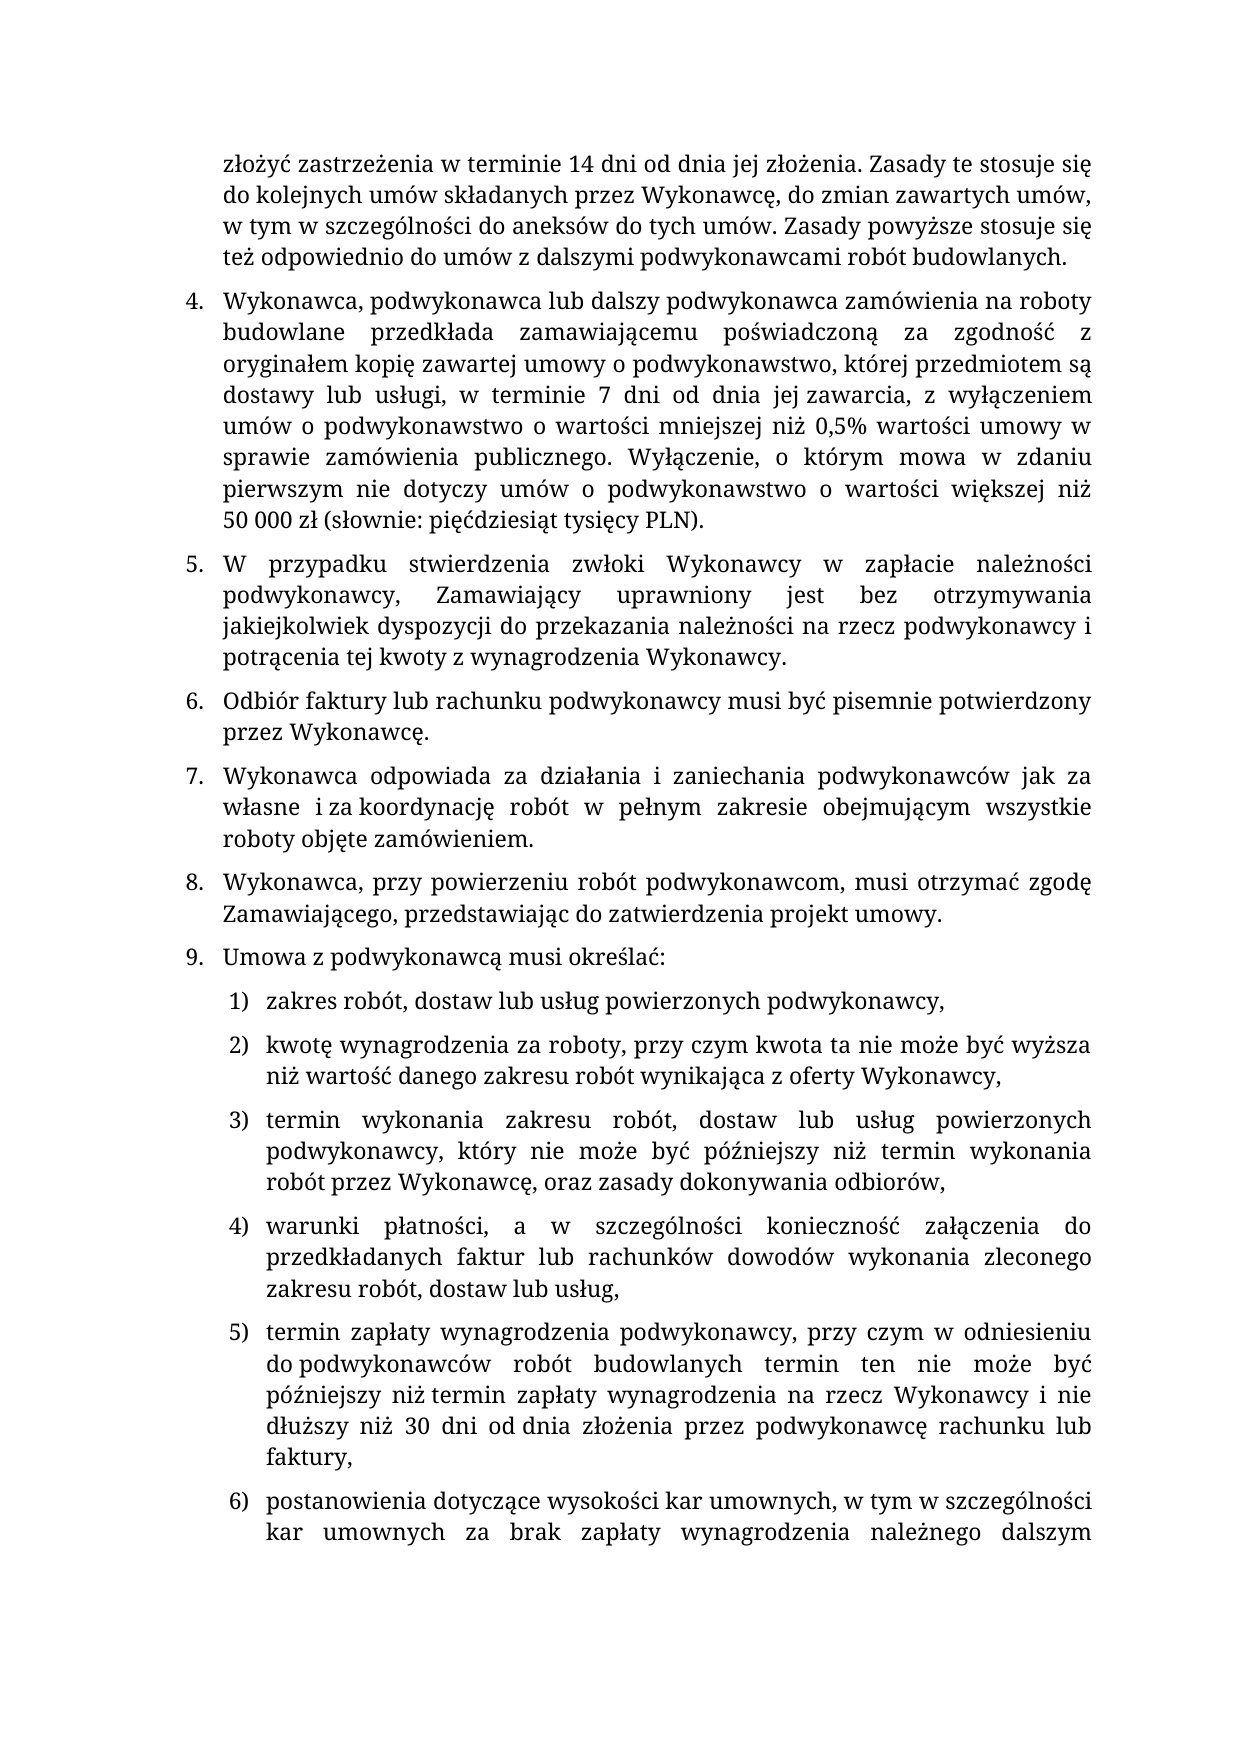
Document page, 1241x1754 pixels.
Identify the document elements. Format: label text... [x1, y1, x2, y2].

list termin wykonania zakresu robót, dostaw lub usług powierzonych podwykonawcy, który nie może być późniejszy niż termin wykonania robót przez Wykonawcę, oraz zasady dokonywania odbiorów, [228, 1104, 1093, 1198]
list W przypadku stwierdzenia zwłoki Wykonawcy w zapłacie należności podwykonawcy, Zamawiający uprawniony jest bez otrzymywania jakiejkolwiek dyspozycji do przekazania należności na rzecz podwykonawcy i potrącenia tej kwoty z wynagrodzenia Wykonawcy. [185, 548, 1093, 673]
list zakres robót, dostaw lub usług powierzonych podwykonawcy, [228, 985, 1093, 1016]
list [185, 148, 1093, 273]
list Wykonawca, podwykonawca lub dalszy podwykonawca zamówienia na roboty budowlane przedkłada zamawiającemu poświadczoną za zgodność z oryginałem kopię zawartej umowy o podwykonawstwo, której przedmiotem są dostawy lub usługi, w terminie 7 dni od dnia jej zawarcia, z wyłączeniem umów o podwykonawstwo o wartości mniejszej niż 0,5% wartości umowy w sprawie zamówienia publicznego. Wyłączenie, o którym mowa w zdaniu pierwszym nie dotyczy umów o podwykonawstwo o wartości większej niż 50 000 zł (słownie: pięćdziesiąt tysięcy PLN). [185, 285, 1093, 535]
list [228, 1485, 1093, 1548]
list Umowa z podwykonawcą musi określać: [185, 941, 1093, 973]
list kwotę wynagrodzenia za roboty, przy czym kwota ta nie może być wyższa niż wartość danego zakresu robót wynikająca z oferty Wykonawcy, [228, 1029, 1093, 1091]
list Odbiór faktury lub rachunku podwykonawcy musi być pisemnie potwierdzony przez Wykonawcę. [185, 685, 1093, 748]
list Wykonawca odpowiada za działania i zaniechania podwykonawców jak za własne i za koordynację robót w pełnym zakresie obejmującym wszystkie roboty objęte zamówieniem. [185, 760, 1093, 854]
list termin zapłaty wynagrodzenia podwykonawcy, przy czym w odniesieniu do podwykonawców robót budowlanych termin ten nie może być późniejszy niż termin zapłaty wynagrodzenia na rzecz Wykonawcy i nie dłuższy niż 30 dni od dnia złożenia przez podwykonawcę rachunku lub faktury, [228, 1316, 1093, 1473]
list Wykonawca, przy powierzeniu robót podwykonawcom, musi otrzymać zgodę Zamawiającego, przedstawiając do zatwierdzenia projekt umowy. [185, 866, 1093, 929]
list warunki płatności, a w szczególności konieczność załączenia do przedkładanych faktur lub rachunków dowodów wykonania zleconego zakresu robót, dostaw lub usług, [228, 1210, 1093, 1304]
